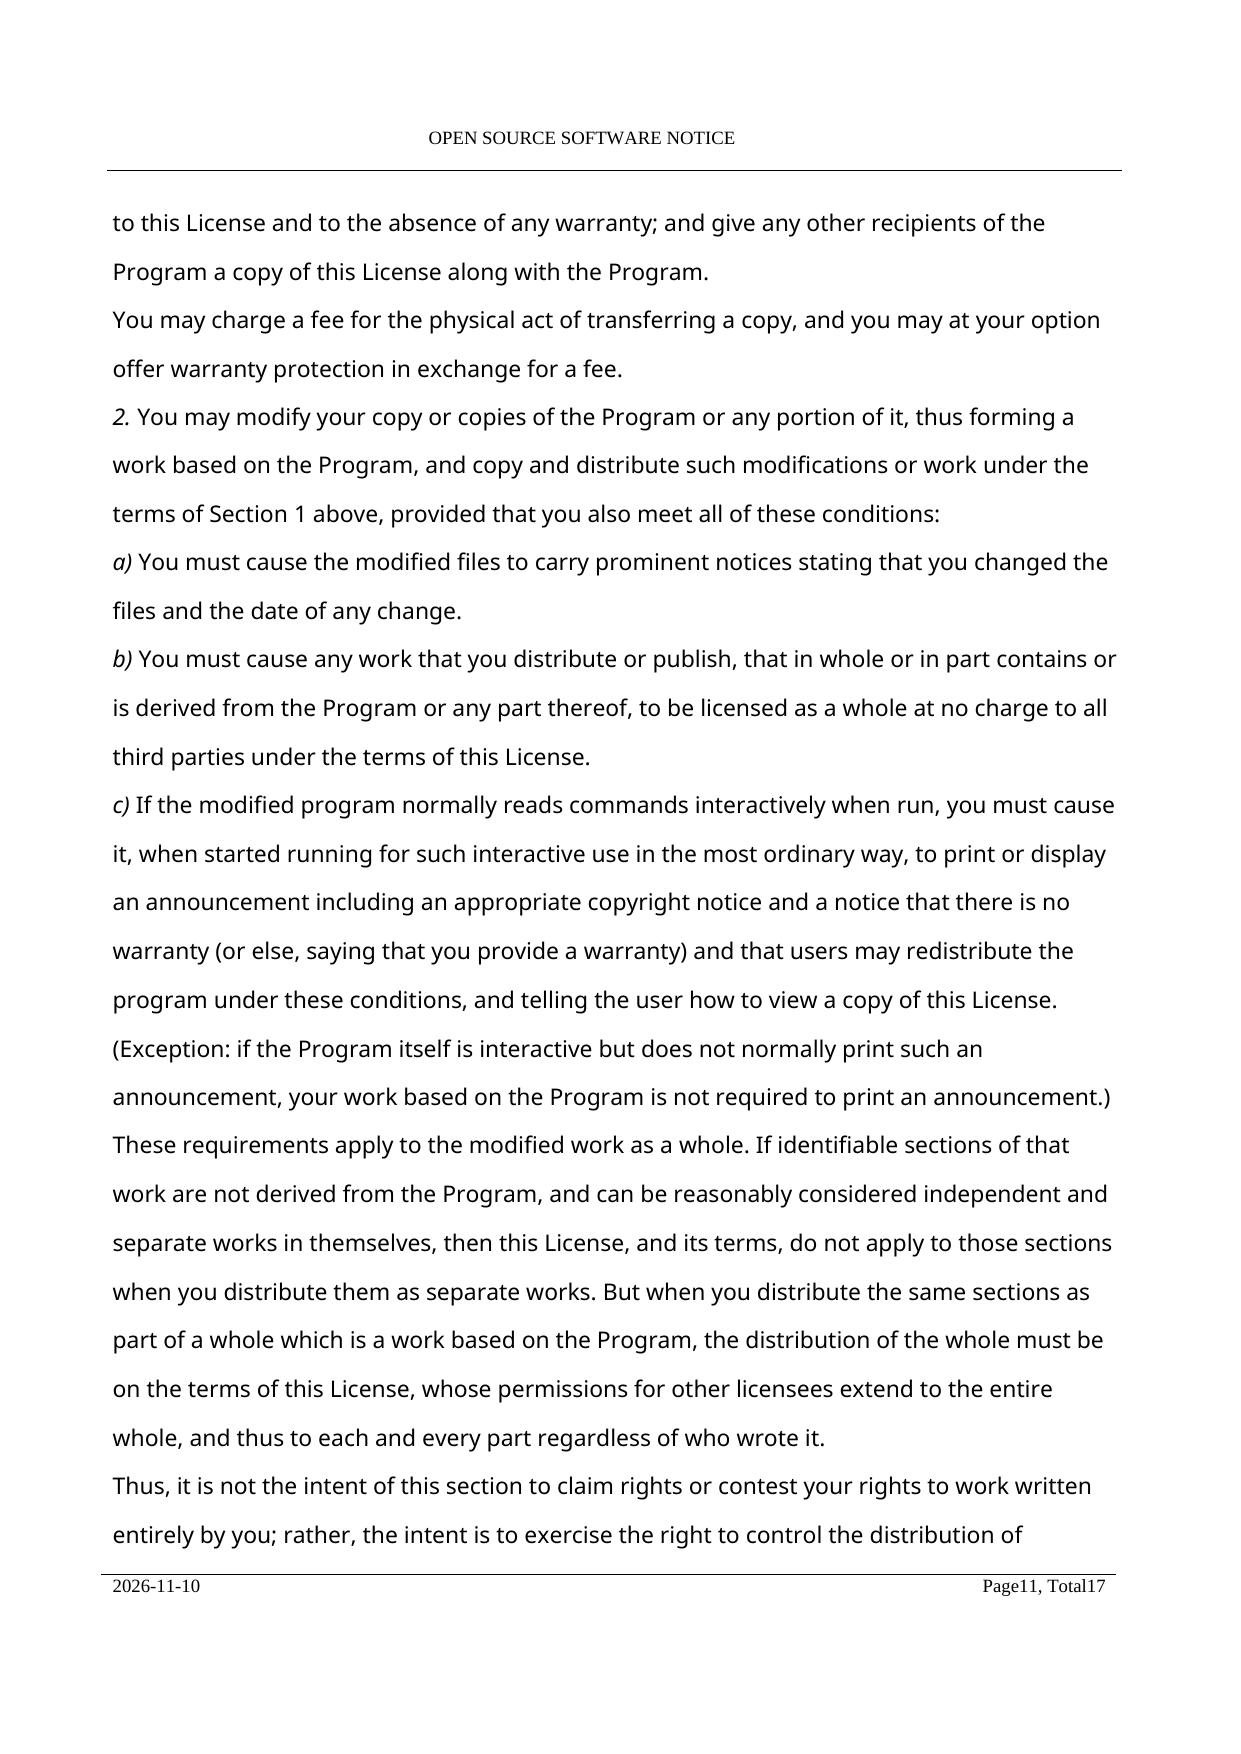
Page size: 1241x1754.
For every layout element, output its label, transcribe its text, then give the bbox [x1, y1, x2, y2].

text 2. You may modify your copy or copies of the Program or any portion of it, thus forming a work based on the Program, and copy and distribute such modifications or work under the terms of Section 1 above, provided that you also meet all of these conditions: [112, 400, 1128, 530]
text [112, 1469, 1128, 1551]
text You may charge a fee for the physical act of transferring a copy, and you may at your option offer warranty protection in exchange for a fee. [112, 303, 1128, 384]
text a) You must cause the modified files to carry prominent notices stating that you changed the files and the date of any change. [112, 546, 1128, 627]
text These requirements apply to the modified work as a whole. If identifiable sections of that work are not derived from the Program, and can be reasonably considered independent and separate works in themselves, then this License, and its terms, do not apply to those sections when you distribute them as separate works. But when you distribute the same sections as part of a whole which is a work based on the Program, the distribution of the whole must be on the terms of this License, whose permissions for other licensees extend to the entire whole, and thus to each and every part regardless of who wrote it. [112, 1129, 1128, 1454]
text b) You must cause any work that you distribute or publish, that in whole or in part contains or is derived from the Program or any part thereof, to be licensed as a whole at no charge to all third parties under the terms of this License. [112, 643, 1128, 773]
text c) If the modified program normally reads commands interactively when run, you must cause it, when started running for such interactive use in the most ordinary way, to print or display an announcement including an appropriate copyright notice and a notice that there is no warranty (or else, saying that you provide a warranty) and that users may redistribute the program under these conditions, and telling the user how to view a copy of this License. (Exception: if the Program itself is interactive but does not normally print such an announcement, your work based on the Program is not required to print an announcement.) [112, 788, 1128, 1113]
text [112, 206, 1128, 288]
